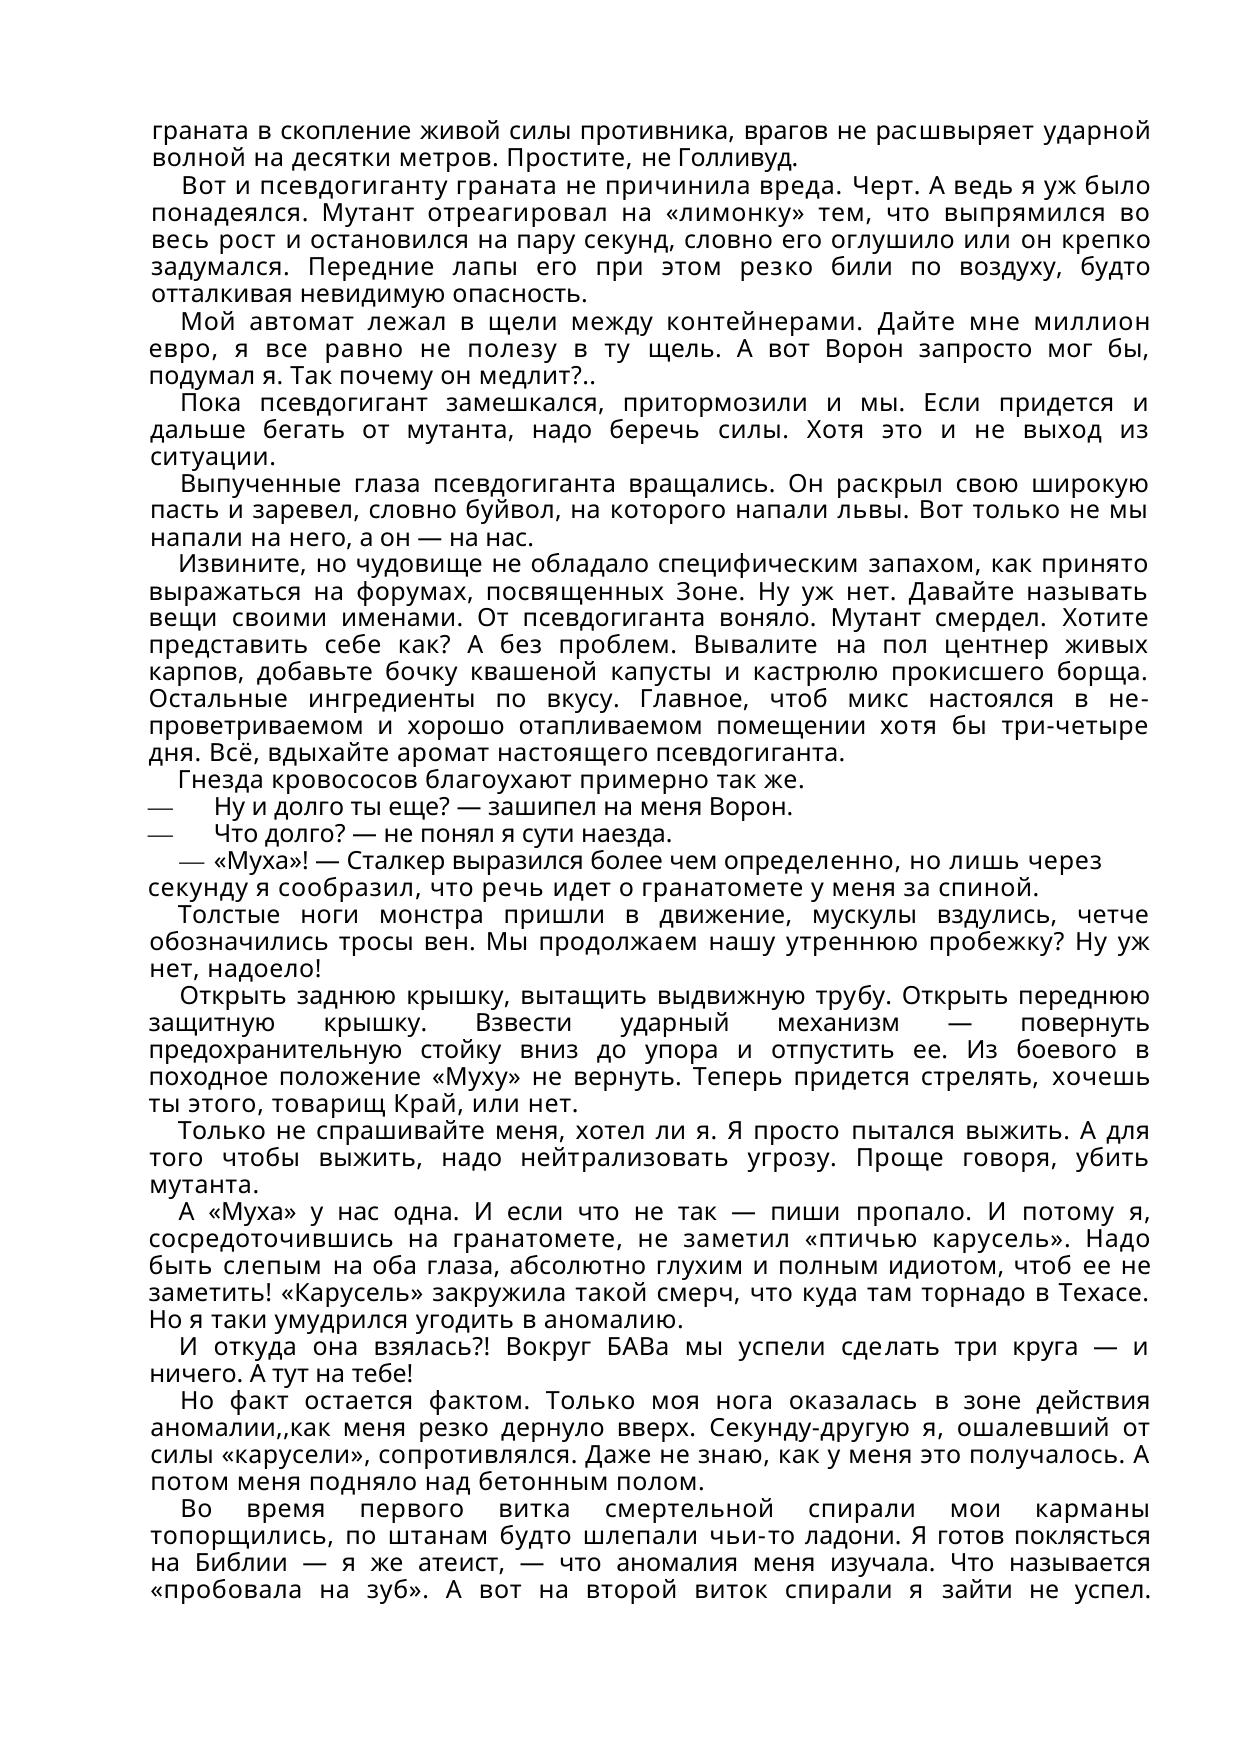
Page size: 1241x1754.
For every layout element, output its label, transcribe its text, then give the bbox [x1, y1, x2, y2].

text Извините, но чудовище не обладало специфическим запахом, как принято выражаться на форумах, посвященных Зоне. Ну уж нет. Давайте называть вещи своими именами. От псевдогиганта воняло. Мутант смердел. Хотите представить себе как? А без проблем. Вывалите на пол центнер живых карпов, добавьте бочку квашеной капусты и кастрюлю прокисшего борща. Остальные ингредиенты по вкусу. Главное, чтоб микс настоялся в непроветриваемом и хорошо отапливаемом помещении хотя бы три-четыре дня. Всё, вдыхайте аромат настоящего псевдогиганта. [148, 551, 1149, 767]
text Открыть заднюю крышку, вытащить выдвижную трубу. Открыть переднюю защитную крышку. Взвести ударный механизм — повернуть предохранительную стойку вниз до упора и отпустить ее. Из боевого в походное положение «Муху» не вернуть. Теперь придется стрелять, хочешь ты этого, товарищ Край, или нет. [148, 983, 1151, 1118]
text Только не спрашивайте меня, хотел ли я. Я просто пытался выжить. А для того чтобы выжить, надо нейтрализовать угрозу. Проще говоря, убить мутанта. [149, 1118, 1150, 1199]
text А «Муха» у нас одна. И если что не так — пиши пропало. И потому я, сосредоточившись на гранатомете, не заметил «птичью карусель». Надо быть слепым на оба глаза, абсолютно глухим и полным идиотом, чтоб ее не заметить! «Карусель» закружила такой смерч, что куда там торнадо в Техасе. Но я таки умудрился угодить в аномалию. [148, 1199, 1151, 1334]
text Выпученные глаза псевдогиганта вращались. Он раскрыл свою широкую пасть и заревел, словно буйвол, на которого напали львы. Вот только не мы напали на него, а он — на нас. [150, 470, 1149, 551]
text И откуда она взялась?! Вокруг БАВа мы успели сделать три круга — и ничего. А тут на тебе! [149, 1334, 1149, 1388]
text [150, 1496, 1152, 1603]
text Но факт остается фактом. Только моя нога оказалась в зоне действия аномалии,,как меня резко дернуло вверх. Секунду-другую я, ошалевший от силы «карусели», сопротивлялся. Даже не знаю, как у меня это получалось. А потом меня подняло над бетонным полом. [150, 1388, 1151, 1496]
list «Муха»! — Сталкер выразился более чем определенно, но лишь через секунду я сообразил, что речь идет о гранатомете у меня за спиной. [148, 848, 1152, 902]
text Вот и псевдогиганту граната не причинила вреда. Черт. А ведь я уж было понадеялся. Мутант отреагировал на «лимонку» тем, что выпрямился во весь рост и остановился на пару секунд, словно его оглушило или он крепко задумался. Передние лапы его при этом резко били по воздуху, будто отталкивая невидимую опасность. [151, 173, 1151, 307]
text Толстые ноги монстра пришли в движение, мускулы вздулись, четче обозначились тросы вен. Мы продолжаем нашу утреннюю пробежку? Ну уж нет, надоело! [149, 902, 1151, 983]
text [152, 118, 1151, 172]
text Гнезда кровососов благоухают примерно так же. [148, 767, 1152, 794]
text Пока псевдогигант замешкался, притормозили и мы. Если придется и дальше бегать от мутанта, надо беречь силы. Хотя это и не выход из ситуации. [150, 389, 1150, 470]
list Ну и долго ты еще? — зашипел на меня Ворон. [148, 794, 1152, 821]
text Мой автомат лежал в щели между контейнерами. Дайте мне миллион евро, я все равно не полезу в ту щель. А вот Ворон запросто мог бы, подумал я. Так почему он медлит?.. [148, 308, 1151, 389]
list Что долго? — не понял я сути наезда. [148, 821, 1152, 848]
